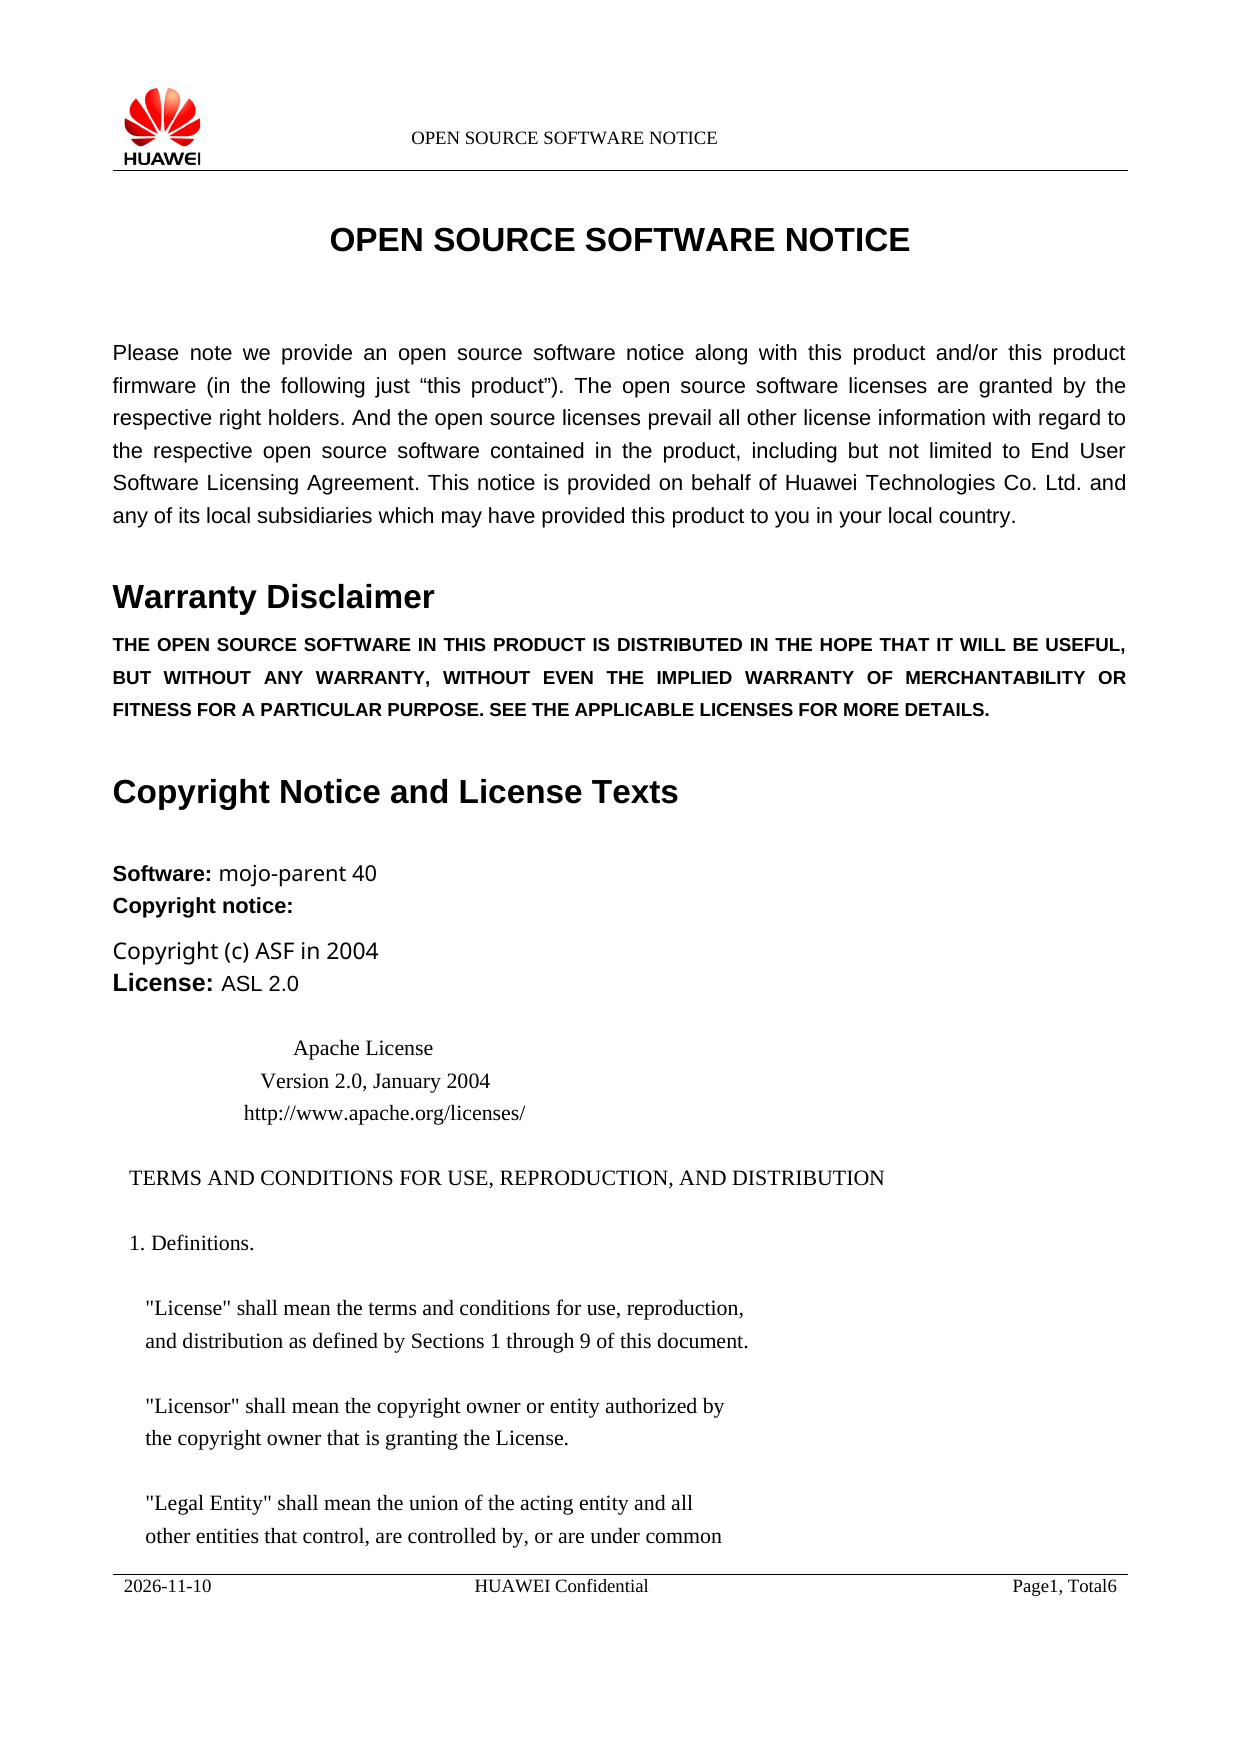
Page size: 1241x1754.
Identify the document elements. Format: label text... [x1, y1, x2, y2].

text Copyright Notice and License Texts [112, 759, 1128, 824]
text Please note we provide an open source software notice along with this product and/or this product firmware (in the following just “this product”). The open source software licenses are granted by the respective right holders. And the open source licenses prevail all other license information with regard to the respective open source software contained in the product, including but not limited to End User Software Licensing Agreement. This notice is provided on behalf of Huawei Technologies Co. Ltd. and any of its local subsidiaries which may have provided this product to you in your local country. [112, 336, 1128, 531]
text The open source software in this product is distributed in the hope that it will be useful, but WITHOUT ANY WARRANTY, without even the implied warranty of MERCHANTABILITY or FITNESS FOR A PARTICULAR PURPOSE. See the applicable licenses for more details. [112, 629, 1128, 726]
picture [124, 88, 201, 165]
text License: ASL 2.0 [112, 966, 1128, 999]
text Warranty Disclaimer [112, 564, 1128, 629]
text Copyright notice: [112, 889, 1128, 921]
title Software: mojo-parent 40 [112, 856, 1128, 889]
text OPEN SOURCE SOFTWARE NOTICE [112, 206, 1128, 271]
text Copyright (c) ASF in 2004 [112, 934, 1128, 966]
